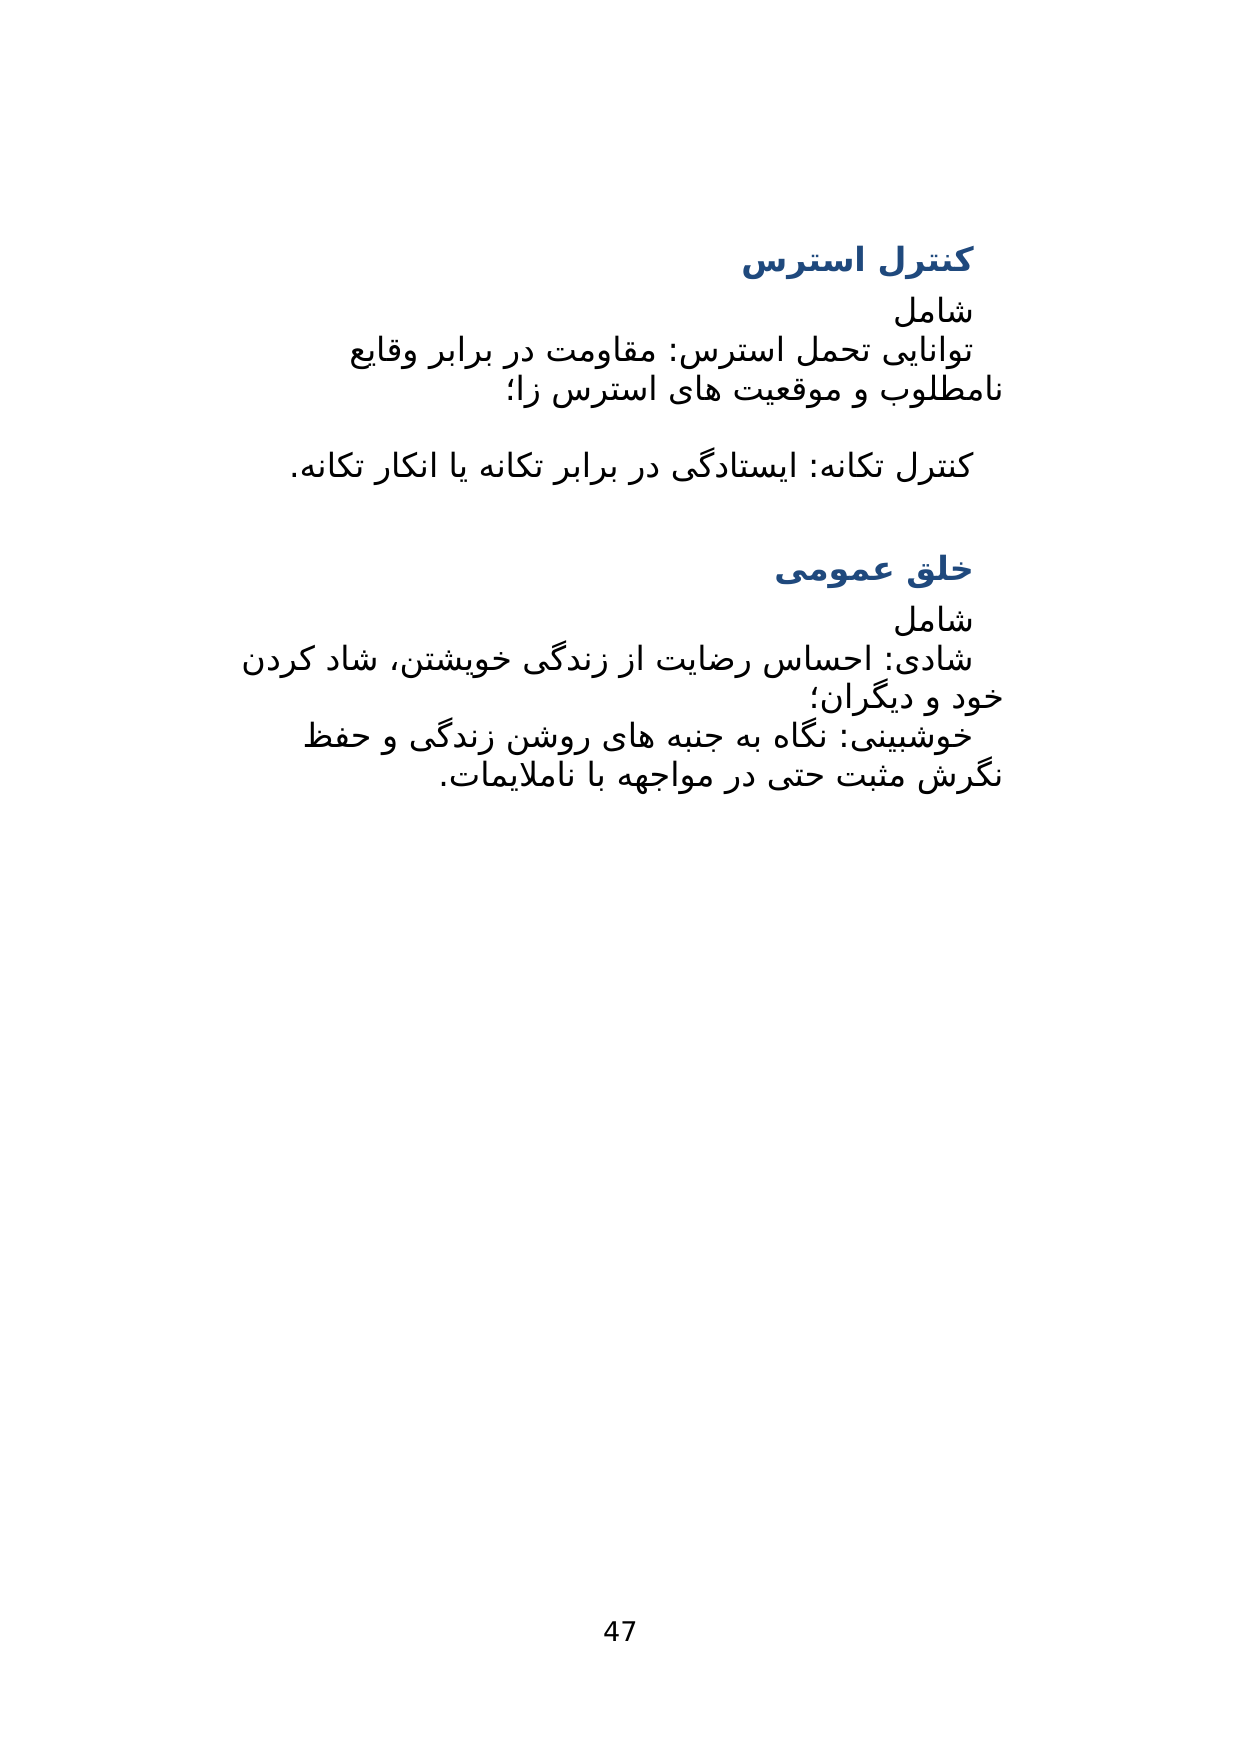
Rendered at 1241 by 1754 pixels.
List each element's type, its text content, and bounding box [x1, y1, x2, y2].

text شامل [236, 600, 1004, 639]
text شادی: احساس رضایت از زندگی خویشتن، شاد کردن خود و دیگران؛ [236, 639, 1004, 717]
text شامل [236, 292, 1004, 331]
subtitle خلق عمومی [236, 549, 1004, 588]
text توانایی تحمل استرس: مقاومت در برابر وقایع نامطلوب و موقعیت های استرس زا؛ [236, 331, 1004, 408]
text کنترل تکانه: ایستادگی در برابر تکانه یا انکار تکانه. [236, 447, 1004, 486]
subtitle کنترل استرس [236, 241, 1004, 279]
text خوشبینی: نگاه به جنبه های روشن زندگی و حفظ نگرش مثبت حتی در مواجهه با ناملایمات. [236, 717, 1004, 794]
